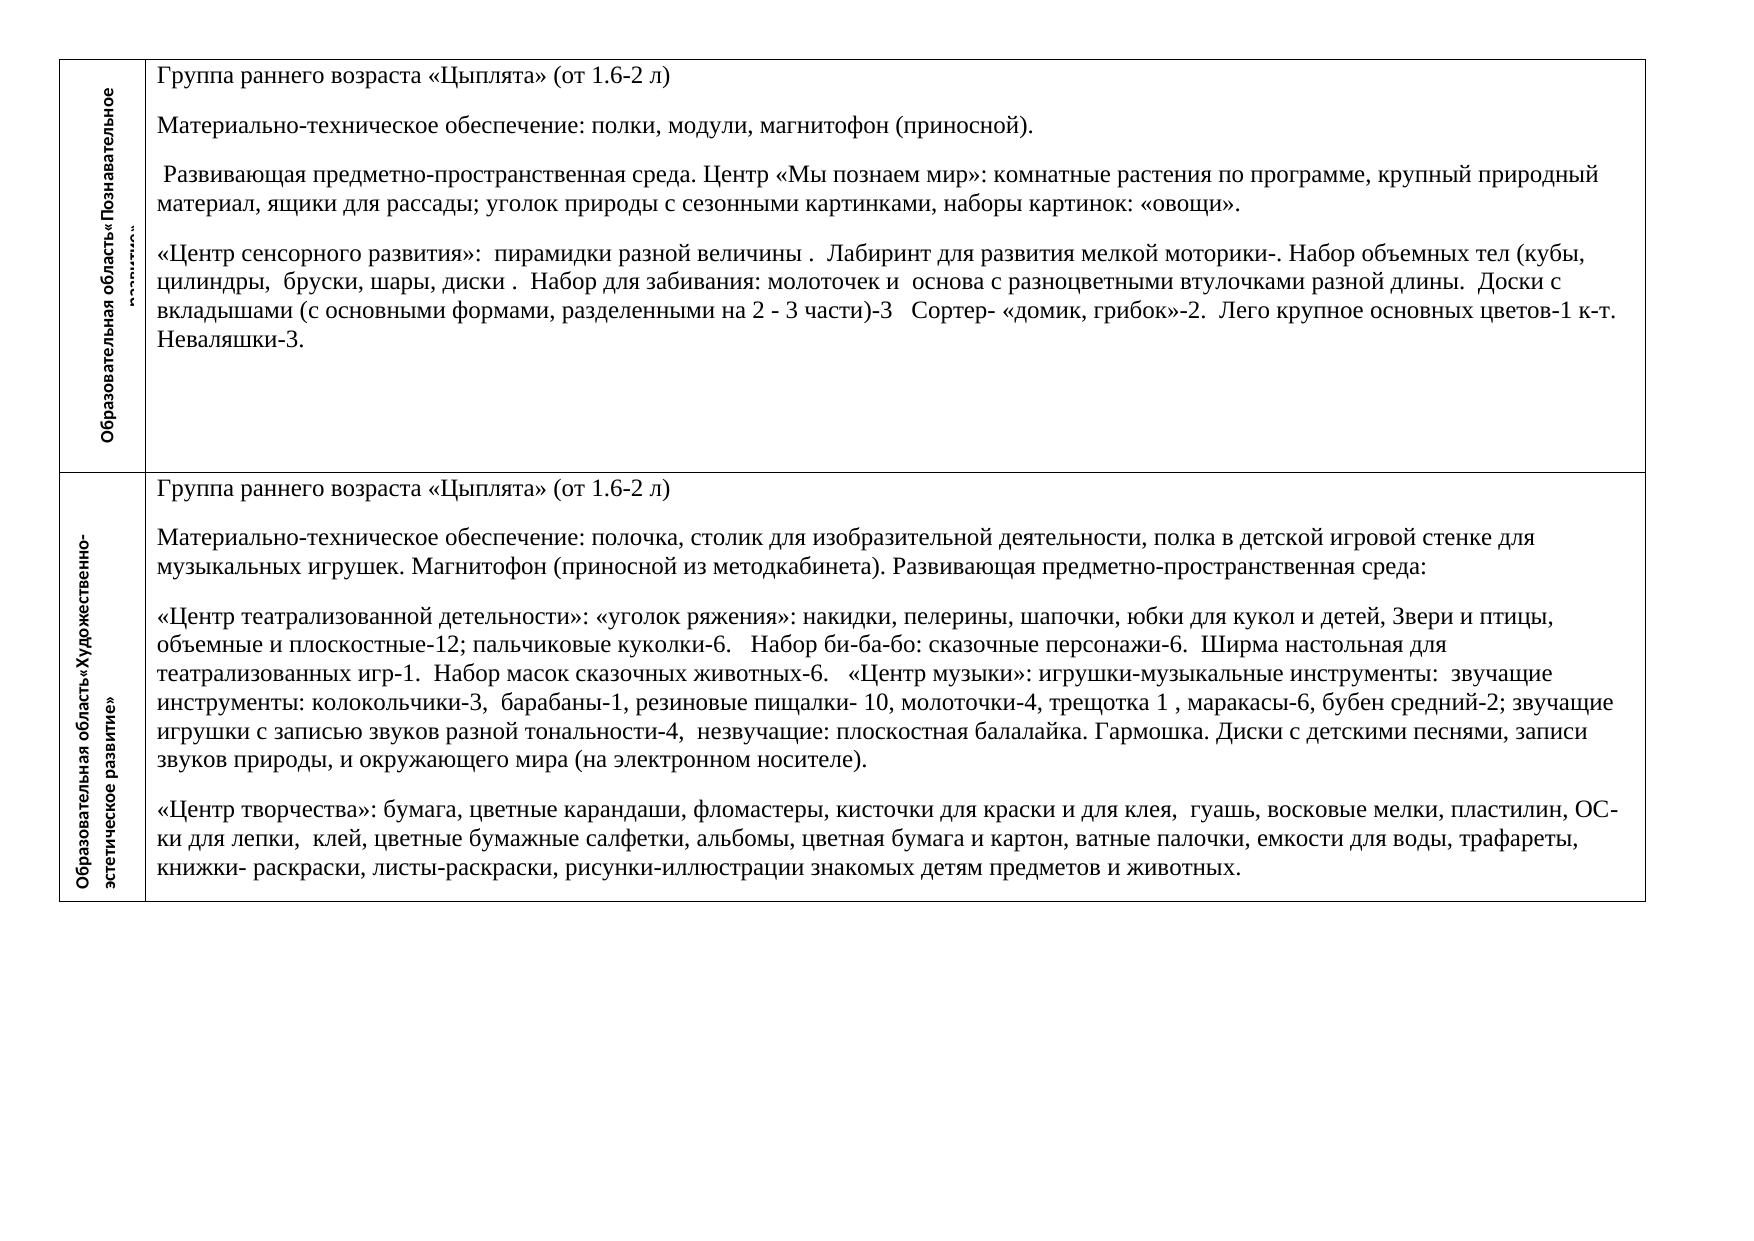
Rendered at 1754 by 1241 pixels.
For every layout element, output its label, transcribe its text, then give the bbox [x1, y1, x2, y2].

table_cell Группа раннего возраста «Цыплята» (от 1.6-2 л) Материально-техническое обеспечение: полки, модули, магнитофон (приносной). Развивающая предметно-пространственная среда. Центр «Мы познаем мир»: комнатные растения по программе, крупный природный материал, ящики для рассады; уголок природы с сезонными картинками, наборы картинок: «овощи». «Центр сенсорного развития»: пирамидки разной величины . Лабиринт для развития мелкой моторики-. Набор объемных тел (кубы, цилиндры, бруски, шары, диски . Набор для забивания: молоточек и основа с разноцветными втулочками разной длины. Доски с вкладышами (с основными формами, разделенными на 2 - 3 части)-3 Сортер- «домик, грибок»-2. Лего крупное основных цветов-1 к-т. Неваляшки-3. [146, 60, 1645, 472]
table_cell Образовательная область«Познавательное развитие» [60, 60, 145, 472]
table_cell Группа раннего возраста «Цыплята» (от 1.6-2 л) Материально-техническое обеспечение: полочка, столик для изобразительной деятельности, полка в детской игровой стенке для музыкальных игрушек. Магнитофон (приносной из методкабинета). Развивающая предметно-пространственная среда: «Центр театрализованной детельности»: «уголок ряжения»: накидки, пелерины, шапочки, юбки для кукол и детей, Звери и птицы, объемные и плоскостные-12; пальчиковые куколки-6. Набор би-ба-бо: сказочные персонажи-6. Ширма настольная для театрализованных игр-1. Набор масок сказочных животных-6. «Центр музыки»: игрушки-музыкальные инструменты: звучащие инструменты: колокольчики-3, барабаны-1, резиновые пищалки- 10, молоточки-4, трещотка 1 , маракасы-6, бубен средний-2; звучащие игрушки с записью звуков разной тональности-4, незвучащие: плоскостная балалайка. Гармошка. Диски с детскими песнями, записи звуков природы, и окружающего мира (на электронном носителе). «Центр творчества»: бумага, цветные карандаши, фломастеры, кисточки для краски и для клея, гуашь, восковые мелки, пластилин, ОСки для лепки, клей, цветные бумажные салфетки, альбомы, цветная бумага и картон, ватные палочки, емкости для воды, трафареты, книжки- раскраски, листы-раскраски, рисунки-иллюстрации знакомых детям предметов и животных. [146, 473, 1645, 901]
table_cell Образовательная область«Художественно-эстетическое развитие» [60, 473, 145, 901]
